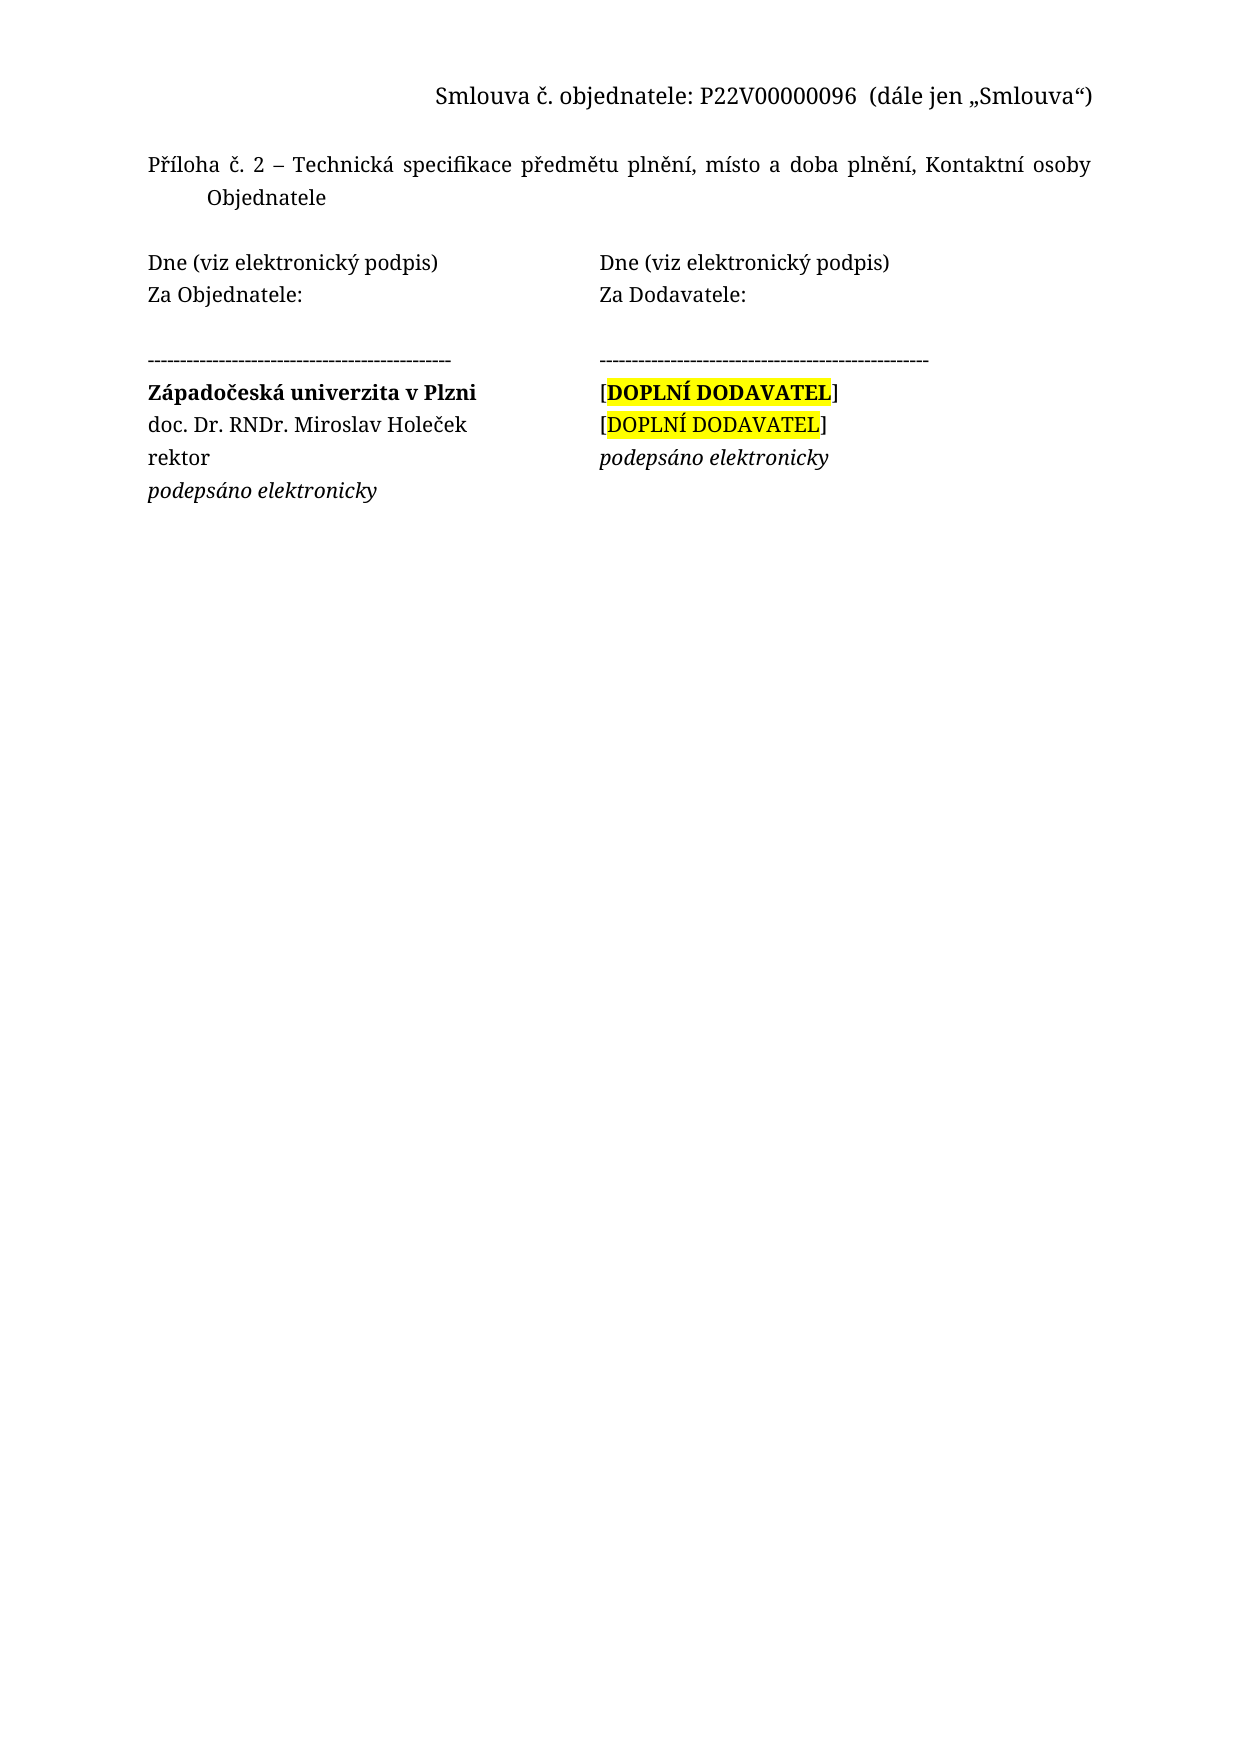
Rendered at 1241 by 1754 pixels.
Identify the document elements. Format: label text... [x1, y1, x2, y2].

text Příloha č. 2 – Technická specifikace předmětu plnění, místo a doba plnění, Kontaktní osoby Objednatele [148, 150, 1093, 211]
table_header Dne (viz elektronický podpis) Za Dodavatele: --------------------------------------------------- [DOPLNÍ DODAVATEL] [DOPLNÍ DODAVATEL] podepsáno elektronicky [588, 248, 1040, 508]
table_header Dne (viz elektronický podpis) Za Objednatele: ----------------------------------------------- Západočeská univerzita v Plzni doc. Dr. RNDr. Miroslav Holeček rektor podepsáno elektronicky [136, 248, 588, 508]
